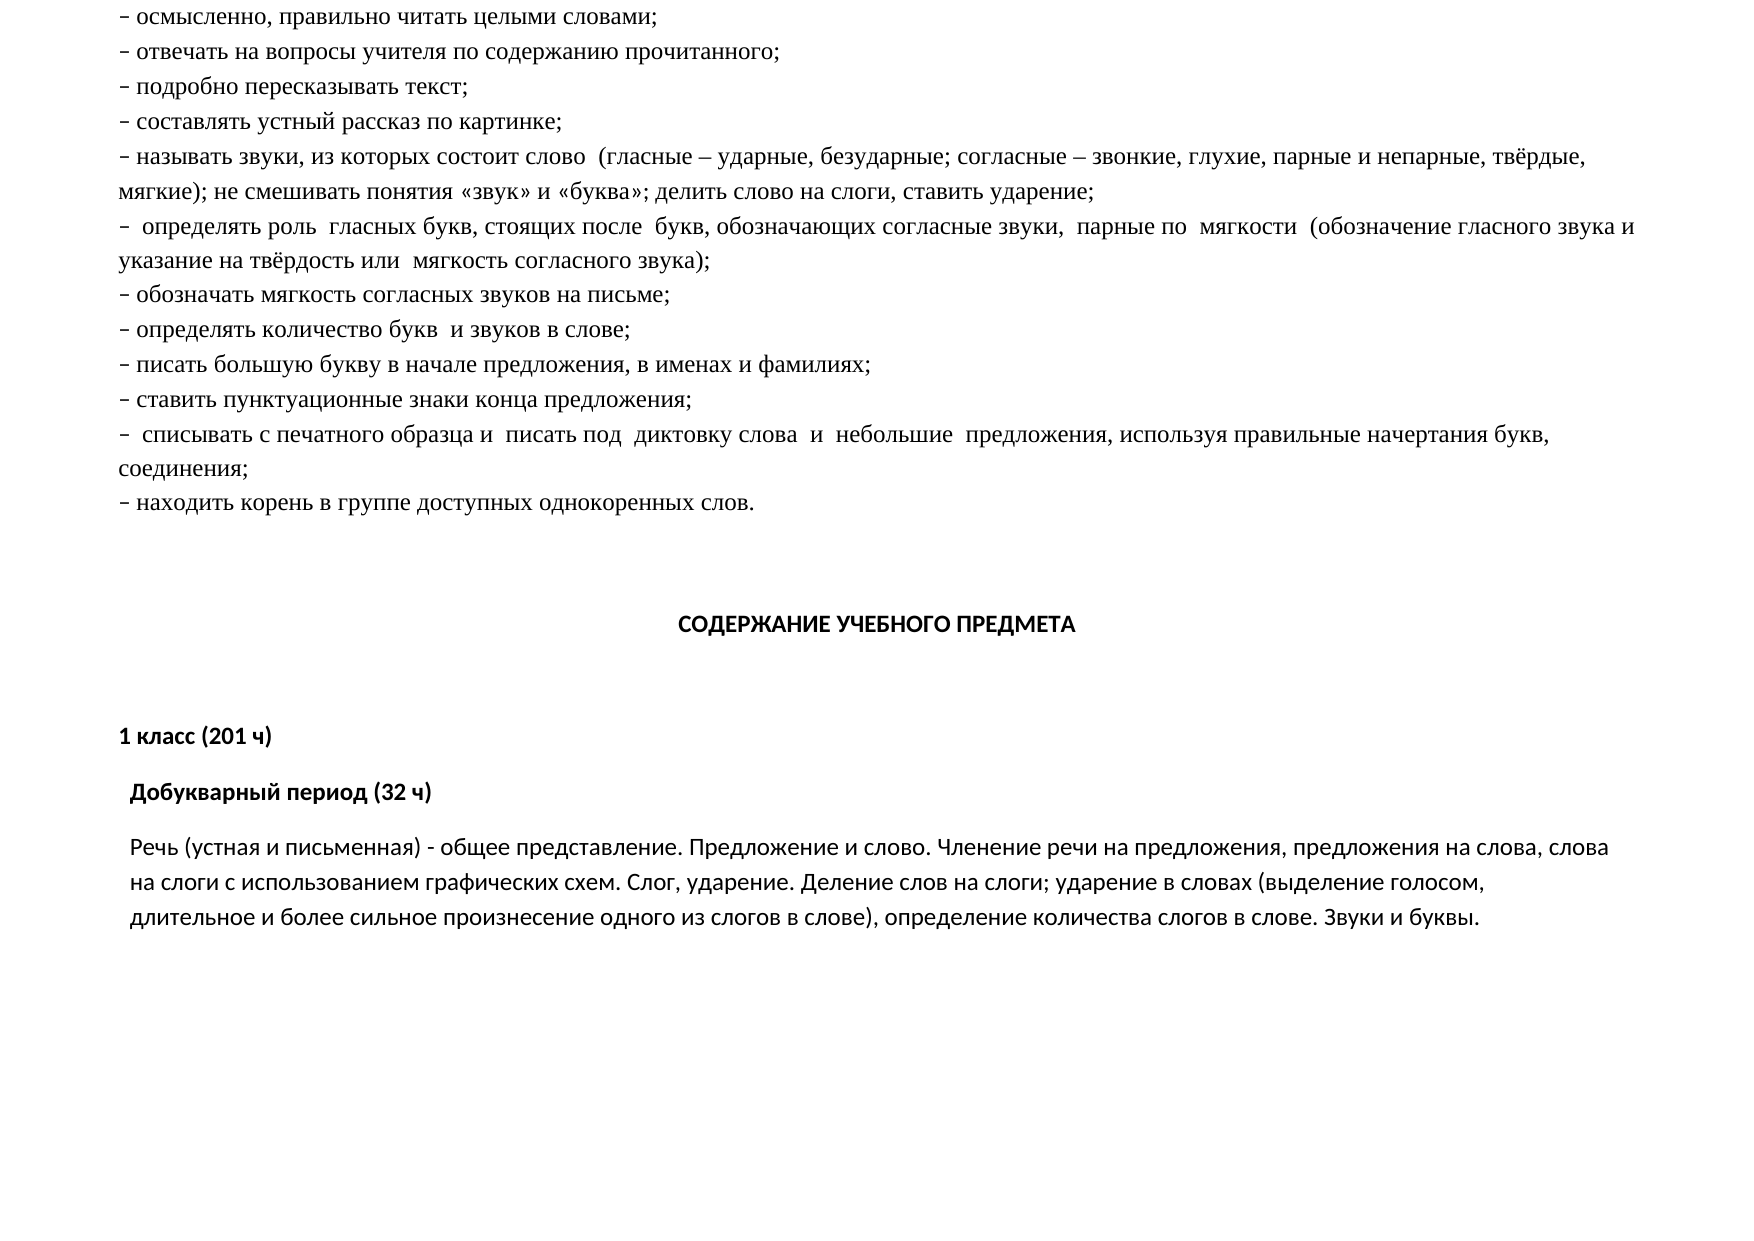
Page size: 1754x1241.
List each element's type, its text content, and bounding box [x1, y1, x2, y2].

text – называть звуки, из которых состоит слово (гласные – ударные, безударные; согласные – звонкие, глухие, парные и непарные, твёрдые, мягкие); не смешивать понятия «звук» и «буква»; делить слово на слоги, ставить ударение; [118, 140, 1636, 206]
text – подробно пересказывать текст; [118, 70, 1636, 101]
text – ставить пунктуационные знаки конца предложения; [118, 383, 1636, 413]
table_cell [118, 831, 1624, 932]
text – определять роль гласных букв, стоящих после букв, обозначающих согласные звуки, парные по мягкости (обозначение гласного звука и указание на твёрдость или мягкость согласного звука); [118, 210, 1636, 273]
text – осмысленно, правильно читать целыми словами; [118, 0, 1636, 31]
text – определять количество букв и звуков в слове; [118, 313, 1636, 343]
text – находить корень в группе доступных однокоренных слов. [118, 486, 1636, 516]
text – списывать с печатного образца и писать под диктовку слова и небольшие предложения, используя правильные начертания букв, соединения; [118, 418, 1636, 481]
text – составлять устный рассказ по картинке; [118, 105, 1636, 136]
text – отвечать на вопросы учителя по содержанию прочитанного; [118, 35, 1636, 66]
table_header Добукварный период (32 ч) [118, 776, 1624, 831]
text СОДЕРЖАНИЕ УЧЕБНОГО ПРЕДМЕТА [118, 609, 1636, 639]
text – писать большую букву в начале предложения, в именах и фамилиях; [118, 348, 1636, 378]
text 1 класс (201 ч) [118, 720, 1636, 751]
text – обозначать мягкость согласных звуков на письме; [118, 278, 1636, 308]
